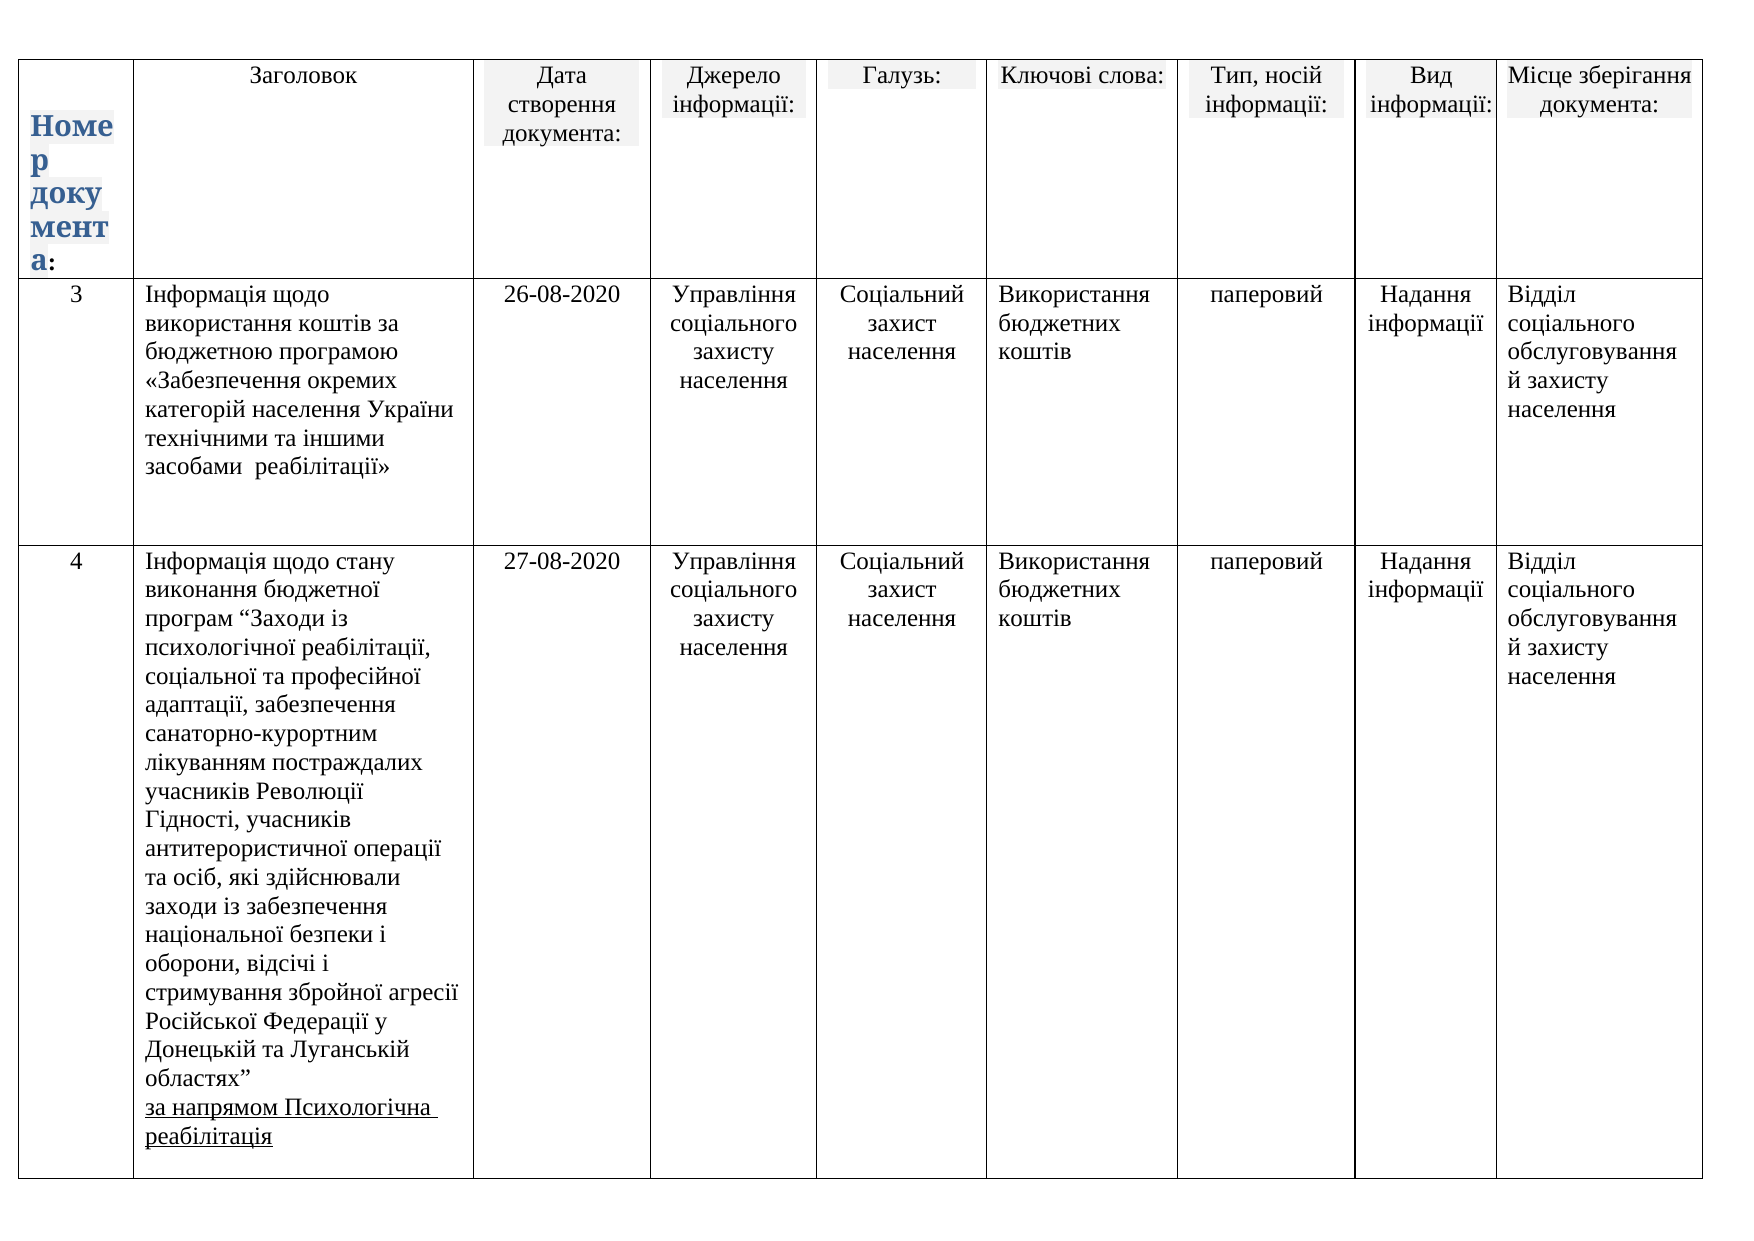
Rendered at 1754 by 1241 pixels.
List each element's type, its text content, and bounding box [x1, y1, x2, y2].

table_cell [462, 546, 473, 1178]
table_cell Управління соціального захисту населення [651, 279, 816, 545]
table_cell Відділ соціального обслуговування й захисту населення [1497, 279, 1702, 545]
table_header Дата створення документа: [474, 60, 650, 278]
table_header Вид інформації: [1356, 60, 1496, 278]
table_cell Надання інформації [1356, 279, 1496, 545]
table_cell паперовий [1178, 279, 1354, 545]
table_cell 26-08-2020 [474, 279, 650, 545]
table_cell Надання інформації [1356, 546, 1496, 1178]
table_header Ключові слова: [987, 60, 1177, 278]
table_cell 3 [19, 279, 133, 545]
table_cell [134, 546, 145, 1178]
table_header Галузь: [817, 60, 986, 278]
table_header Заголовок [134, 60, 473, 278]
table_header Джерело інформації: [651, 60, 816, 278]
table_header Місце зберігання документа: [1497, 60, 1702, 278]
table_cell Соціальний захист населення [817, 546, 986, 1178]
table_header Номер документа: [19, 60, 133, 278]
table_cell Використання бюджетних коштів [987, 279, 1177, 545]
table_cell Відділ соціального обслуговування й захисту населення [1497, 546, 1702, 1178]
table_cell паперовий [1178, 546, 1354, 1178]
table_header Тип, носій інформації: [1178, 60, 1354, 278]
table_cell 27-08-2020 [474, 546, 650, 1178]
table_cell Управління соціального захисту населення [651, 546, 816, 1178]
table_cell Використання бюджетних коштів [987, 546, 1177, 1178]
table_cell 4 [19, 546, 133, 1178]
table_cell Соціальний захист населення [817, 279, 986, 545]
table_cell Інформація щодо використання коштів за бюджетною програмою «Забезпечення окремих категорій населення України технічними та іншими засобами реабілітації» [134, 279, 473, 545]
